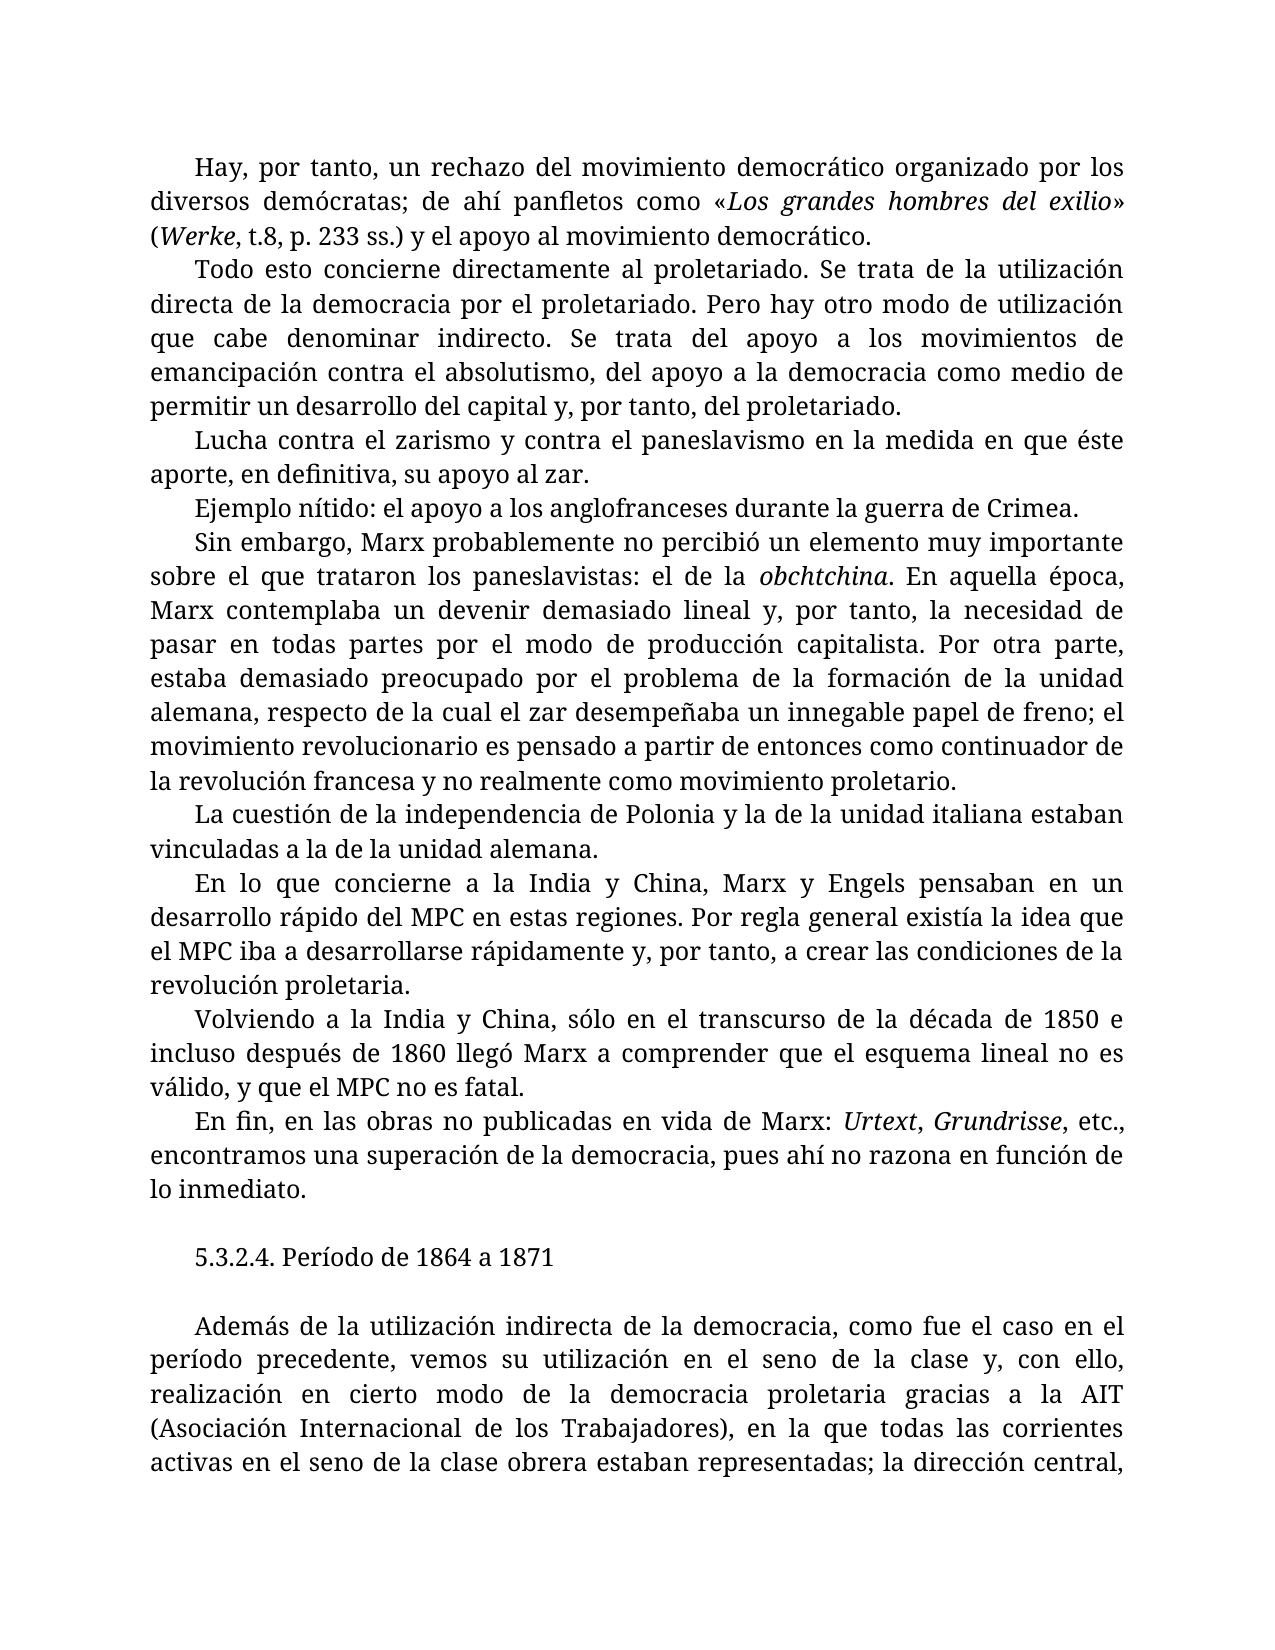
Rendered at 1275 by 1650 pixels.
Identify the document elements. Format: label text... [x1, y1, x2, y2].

text Volviendo a la India y China, sólo en el transcurso de la década de 1850 e incluso después de 1860 llegó Marx a comprender que el esquema lineal no es válido, y que el MPC no es fatal. [150, 1002, 1125, 1104]
text Sin embargo, Marx probablemente no percibió un elemento muy importante sobre el que trataron los paneslavistas: el de la obchtchina. En aquella época, Marx contemplaba un devenir demasiado lineal y, por tanto, la necesidad de pasar en todas partes por el modo de producción capitalista. Por otra parte, estaba demasiado preocupado por el problema de la formación de la unidad alemana, respecto de la cual el zar desempeñaba un innegable papel de freno; el movimiento revolucionario es pensado a partir de entonces como continuador de la revolución francesa y no realmente como movimiento proletario. [150, 525, 1125, 797]
text 5.3.2.4. Período de 1864 a 1871 [150, 1240, 1125, 1274]
text Lucha contra el zarismo y contra el paneslavismo en la medida en que éste aporte, en definitiva, su apoyo al zar. [150, 422, 1125, 491]
text La cuestión de la independencia de Polonia y la de la unidad italiana estaban vinculadas a la de la unidad alemana. [150, 797, 1125, 865]
text Ejemplo nítido: el apoyo a los anglofranceses durante la guerra de Crimea. [150, 491, 1125, 525]
text En fin, en las obras no publicadas en vida de Marx: Urtext, Grundrisse, etc., encontramos una superación de la democracia, pues ahí no razona en función de lo inmediato. [150, 1104, 1125, 1206]
text Todo esto concierne directamente al proletariado. Se trata de la utilización directa de la democracia por el proletariado. Pero hay otro modo de utilización que cabe denominar indirecto. Se trata del apoyo a los movimientos de emancipación contra el absolutismo, del apoyo a la democracia como medio de permitir un desarrollo del capital y, por tanto, del proletariado. [150, 252, 1125, 422]
text Hay, por tanto, un rechazo del movimiento democrático organizado por los diversos demócratas; de ahí panfletos como «Los grandes hombres del exilio» (Werke, t.8, p. 233 ss.) y el apoyo al movimiento democrático. [150, 150, 1125, 252]
text En lo que concierne a la India y China, Marx y Engels pensaban en un desarrollo rápido del MPC en estas regiones. Por regla general existía la idea que el MPC iba a desarrollarse rápidamente y, por tanto, a crear las condiciones de la revolución proletaria. [150, 865, 1125, 1002]
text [150, 1308, 1125, 1478]
